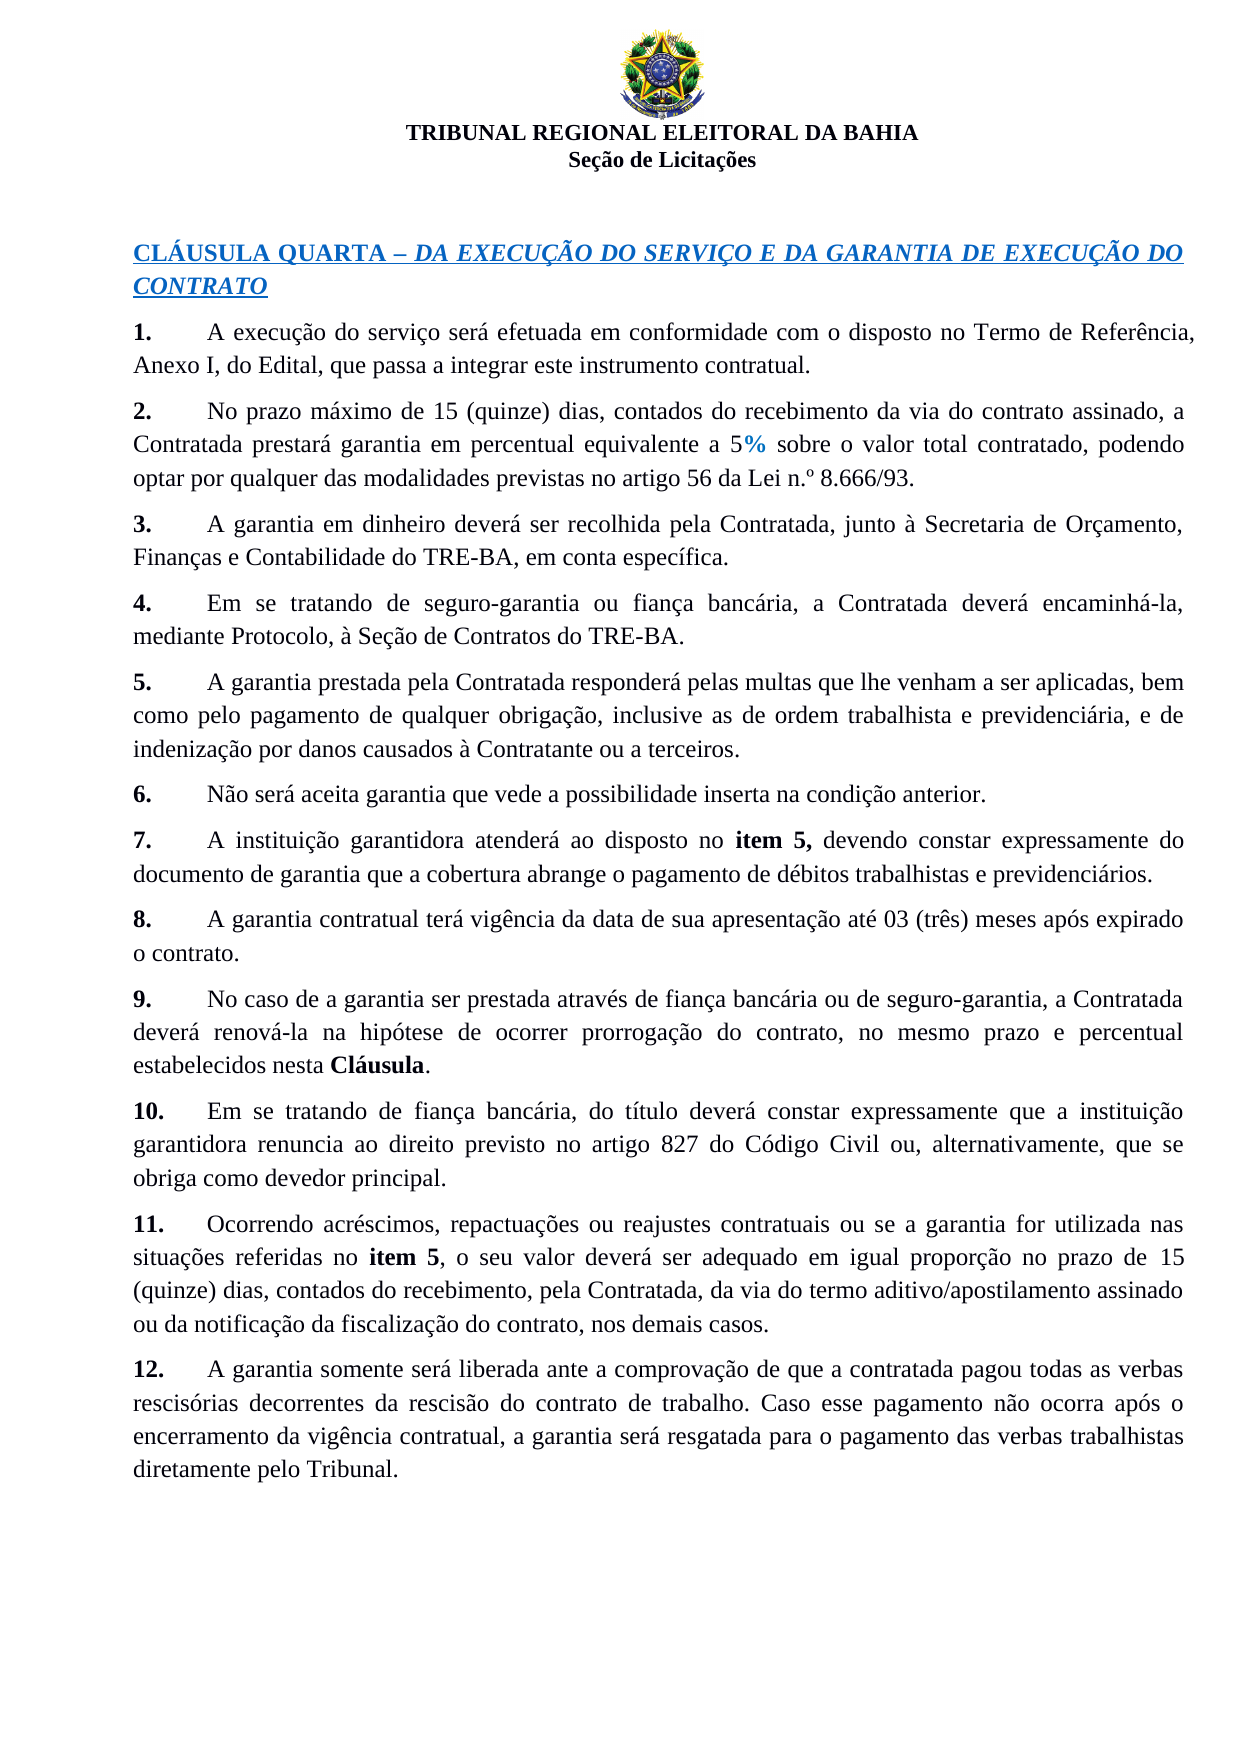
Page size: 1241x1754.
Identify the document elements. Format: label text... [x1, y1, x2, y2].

list A execução do serviço será efetuada em conformidade com o disposto no Termo de Referência, Anexo I, do Edital, que passa a integrar este instrumento contratual. [133, 314, 1196, 380]
text 2. No prazo máximo de dias, contados do recebimento da via do contrato assinado, a Contratada prestará garantia em percentual equivalente a % sobre o valor total contratado, podendo optar por qualquer das modalidades previstas no artigo 56 da Lei n.º 8.666/93. [133, 393, 1185, 493]
text 12. A garantia somente será liberada ante a comprovação de que a contratada pagou todas as verbas rescisórias decorrentes da rescisão do contrato de trabalho. Caso esse pagamento não ocorra após o encerramento da vigência contratual, a garantia será resgatada para o pagamento das verbas trabalhistas diretamente pelo Tribunal. [133, 1351, 1185, 1484]
text 6. Não será aceita garantia que vede a possibilidade inserta na condição anterior. [133, 776, 1185, 809]
text CLÁUSULA QUARTA – DA EXECUÇÃO DO SERVIÇO E DA GARANTIA DE EXECUÇÃO DO CONTRATO [133, 234, 1185, 301]
text 8. A garantia contratual terá vigência da data de sua apresentação até 03 (três) meses após expirado o contrato. [133, 901, 1185, 968]
text 7. A instituição garantidora atenderá ao disposto no item 5, devendo constar expressamente do documento de garantia que a cobertura abrange o pagamento de débitos trabalhistas e previdenciários. [133, 822, 1185, 889]
text 9. No caso de a garantia ser prestada através de fiança bancária ou de seguro-garantia, a Contratada deverá renová-la na hipótese de ocorrer prorrogação do contrato, no mesmo prazo e percentual estabelecidos nesta Cláusula. [133, 980, 1185, 1080]
text 4. Em se tratando de seguro-garantia ou fiança bancária, a Contratada deverá encaminhá-la, mediante Protocolo, à Seção de Contratos do TRE-BA. [133, 584, 1185, 651]
text 5. A garantia prestada pela Contratada responderá pelas multas que lhe venham a ser aplicadas, bem como pelo pagamento de qualquer obrigação, inclusive as de ordem trabalhista e previdenciária, e de indenização por danos causados à Contratante ou a terceiros. [133, 664, 1185, 764]
text 10. Em se tratando de fiança bancária, do título deverá constar expressamente que a instituição garantidora renuncia ao direito previsto no artigo 827 do Código Civil ou, alternativamente, que se obriga como devedor principal. [133, 1093, 1185, 1193]
text 11. Ocorrendo acréscimos, repactuações ou reajustes contratuais ou se a garantia for utilizada nas situações referidas no item 5, o seu valor deverá ser adequado em igual proporção no prazo de dias, contados do recebimento, pela Contratada, da via do termo aditivo/apostilamento assinado ou da notificação da fiscalização do contrato, nos demais casos. [133, 1205, 1185, 1339]
text 3. A garantia em dinheiro deverá ser recolhida pela Contratada, junto à Secretaria de Orçamento, Finanças e Contabilidade do TRE-BA, em conta específica. [133, 505, 1185, 572]
